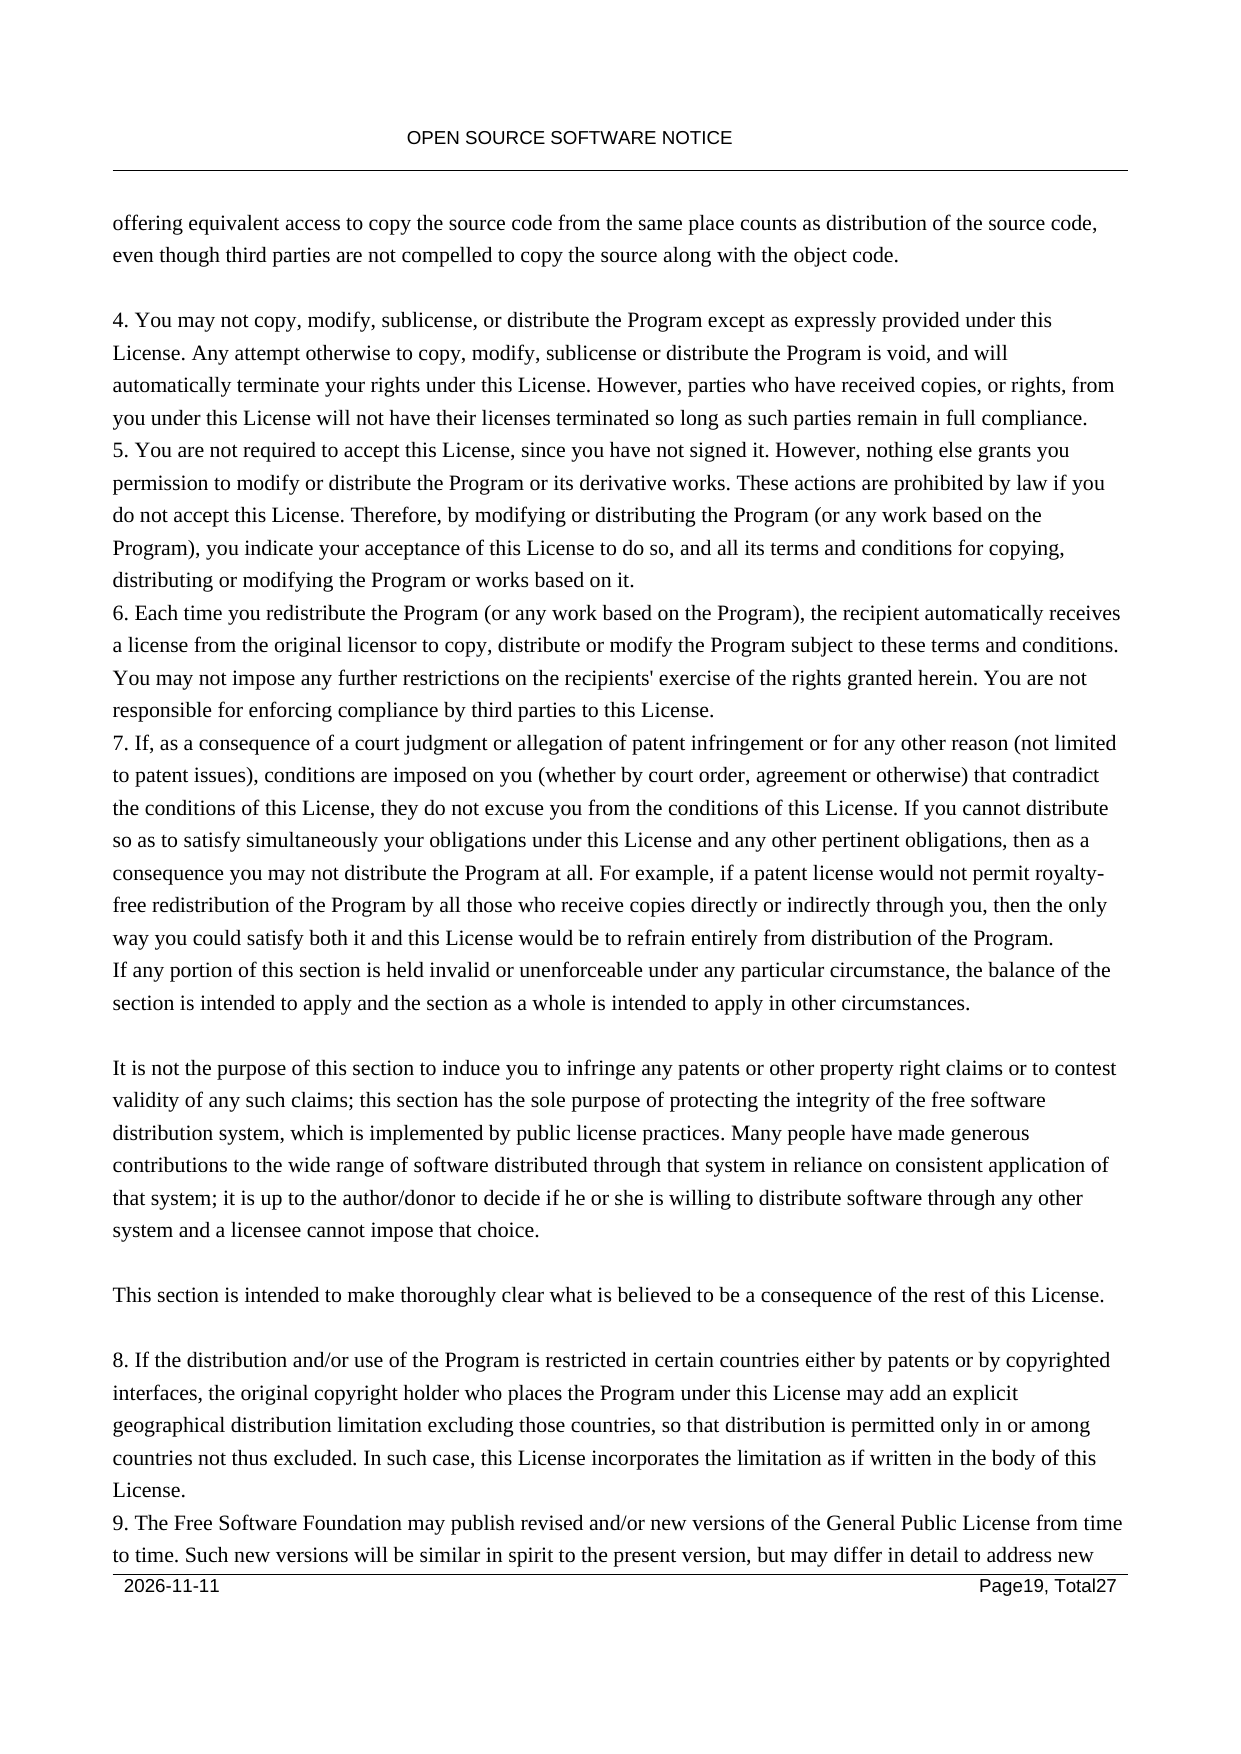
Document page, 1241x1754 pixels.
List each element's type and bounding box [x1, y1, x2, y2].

text [112, 206, 1128, 1571]
